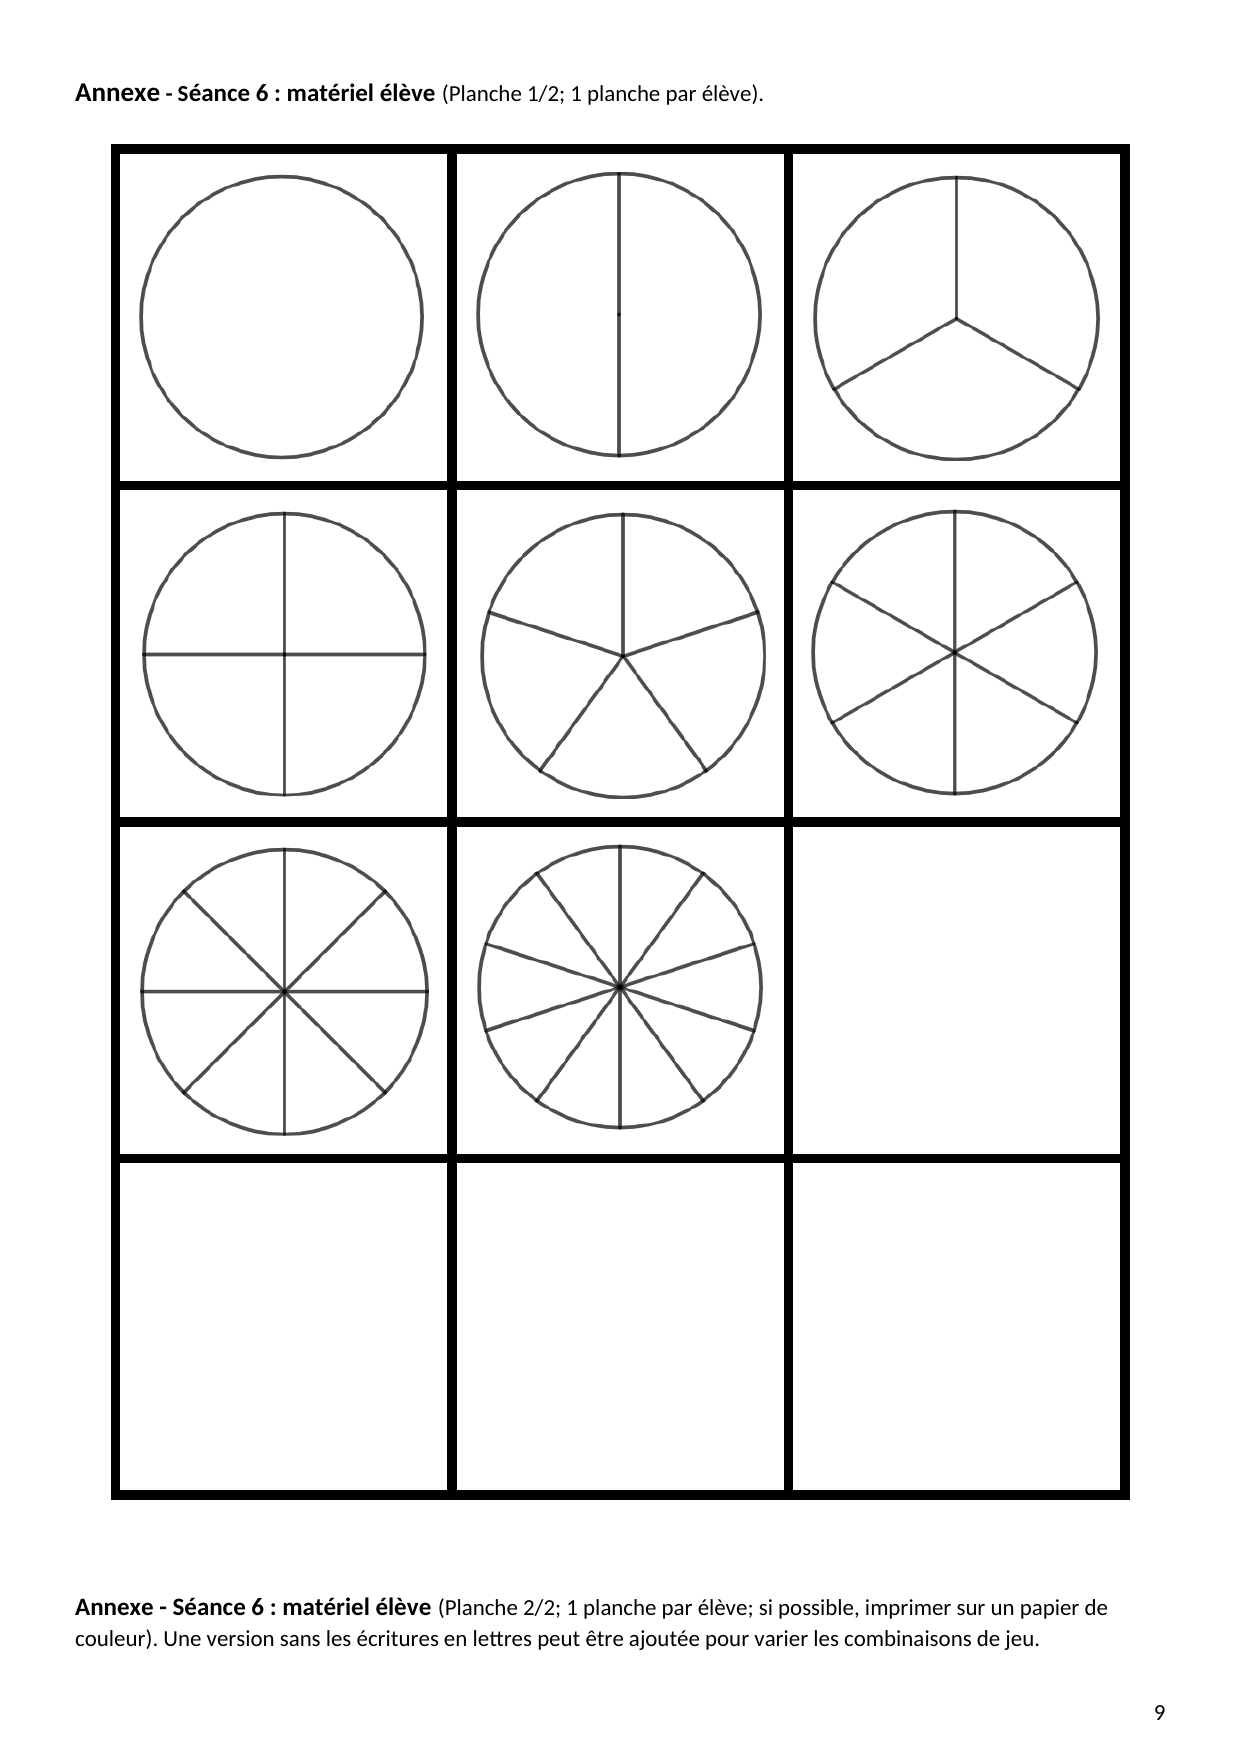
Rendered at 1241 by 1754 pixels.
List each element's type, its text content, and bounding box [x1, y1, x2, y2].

table_cell [457, 490, 784, 817]
picture [474, 172, 766, 462]
table_header [457, 154, 784, 481]
text Annexe - Séance 6 : matériel élève (Planche 2/2; 1 planche par élève; si possible, imprimer sur un papier de couleur). Une version sans les écritures en lettres peut être ajoutée pour varier les combinaisons de jeu. [75, 1591, 1173, 1652]
picture [808, 173, 1105, 461]
picture [471, 842, 769, 1138]
picture [137, 845, 430, 1136]
picture [137, 172, 430, 460]
table_cell [457, 827, 784, 1154]
table_cell [793, 1163, 1120, 1490]
picture [474, 508, 766, 799]
text Annexe - Séance 6 : matériel élève (Planche 1/2; 1 planche par élève). [75, 75, 1173, 108]
table_cell [457, 1163, 784, 1490]
table_cell [120, 490, 447, 817]
table_cell [793, 490, 1120, 817]
table_cell [120, 827, 447, 1154]
picture [810, 507, 1103, 800]
table_header [120, 154, 447, 481]
picture [140, 507, 427, 800]
table_cell [120, 1163, 447, 1490]
table_cell [793, 827, 1120, 1154]
table_header [793, 154, 1120, 481]
